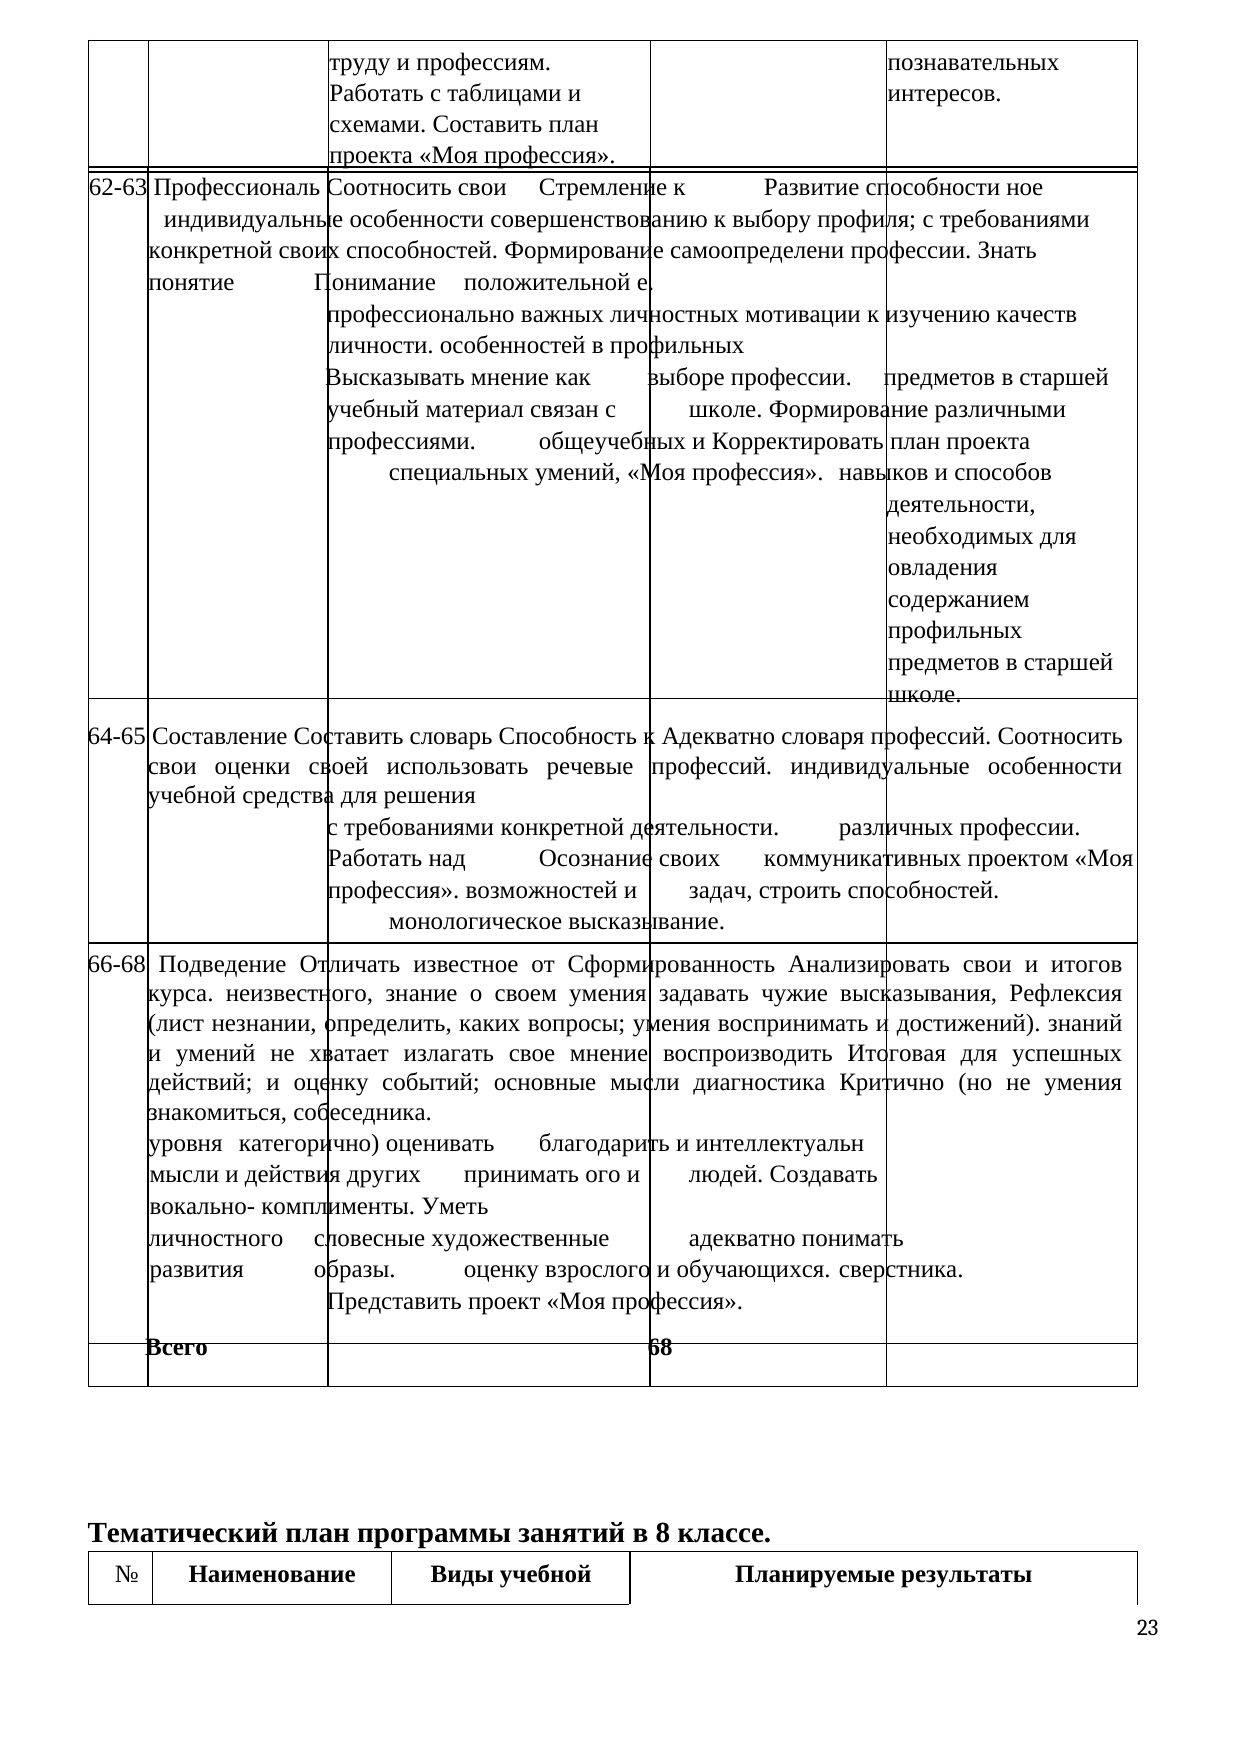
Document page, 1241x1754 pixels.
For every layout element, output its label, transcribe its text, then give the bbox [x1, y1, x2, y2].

table_header Планируемые результаты [631, 1552, 1137, 1604]
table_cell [887, 41, 1137, 171]
text 66-68 Подведение Отличать известное от Сформированность Анализировать свои и итогов курса. неизвестного, знание о своем умения задавать чужие высказывания, Рефлексия (лист незнании, определить, каких вопросы; умения воспринимать и достижений). знаний и умений не хватает излагать свое мнение воспроизводить Итоговая для успешных действий; и оценку событий; основные мысли диагностика Критично (но не умения знакомиться, собеседника. [87, 949, 1123, 1126]
text профессионально важных личностных мотивации к изучению качеств личности. особенностей в профильных [327, 299, 1140, 359]
table_cell 60-61 [89, 41, 148, 171]
text уровня категорично) оценивать благодарить и интеллектуальн мысли и действия других принимать ого и людей. Создавать вокально- комплименты. Уметь [148, 1128, 878, 1220]
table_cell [651, 41, 886, 171]
text Высказывать мнение как выборе профессии. предметов в старшей [89, 362, 1158, 391]
text 62-63 Профессиональ Соотносить свои Стремление к Развитие способности ное индивидуальные особенности совершенствованию к выбору профиля; с требованиями конкретной своих способностей. Формирование самоопределени профессии. Знать понятие Понимание положительной е. [89, 173, 1123, 296]
text с требованиями конкретной деятельности. различных профессии. Работать над Осознание своих коммуникативных проектом «Моя профессия». возможностей и задач, строить способностей. монологическое высказывание. [327, 812, 1140, 935]
text Представить проект «Моя профессия». [327, 1286, 745, 1315]
text Всего 68 [87, 1332, 1158, 1361]
text личностного словесные художественные адекватно понимать развития образы. оценку взрослого и обучающихся. сверстника. [148, 1223, 967, 1283]
text 64-65 Составление Составить словарь Способность к Адекватно словаря профессий. Соотносить свои оценки своей использовать речевые профессий. индивидуальные особенности учебной средства для решения [87, 721, 1123, 809]
text учебный материал связан с школе. Формирование различными профессиями. общеучебных и Корректировать план проекта специальных умений, «Моя профессия». навыков и способов [327, 394, 1140, 486]
text деятельности, необходимых для овладения содержанием профильных предметов в старшей школе. [887, 489, 1140, 707]
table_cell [329, 41, 650, 171]
text Тематический план программы занятий в 8 классе. [87, 1515, 1158, 1548]
table_header № [89, 1552, 152, 1604]
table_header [392, 1552, 629, 1604]
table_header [153, 1552, 391, 1604]
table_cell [149, 41, 328, 171]
